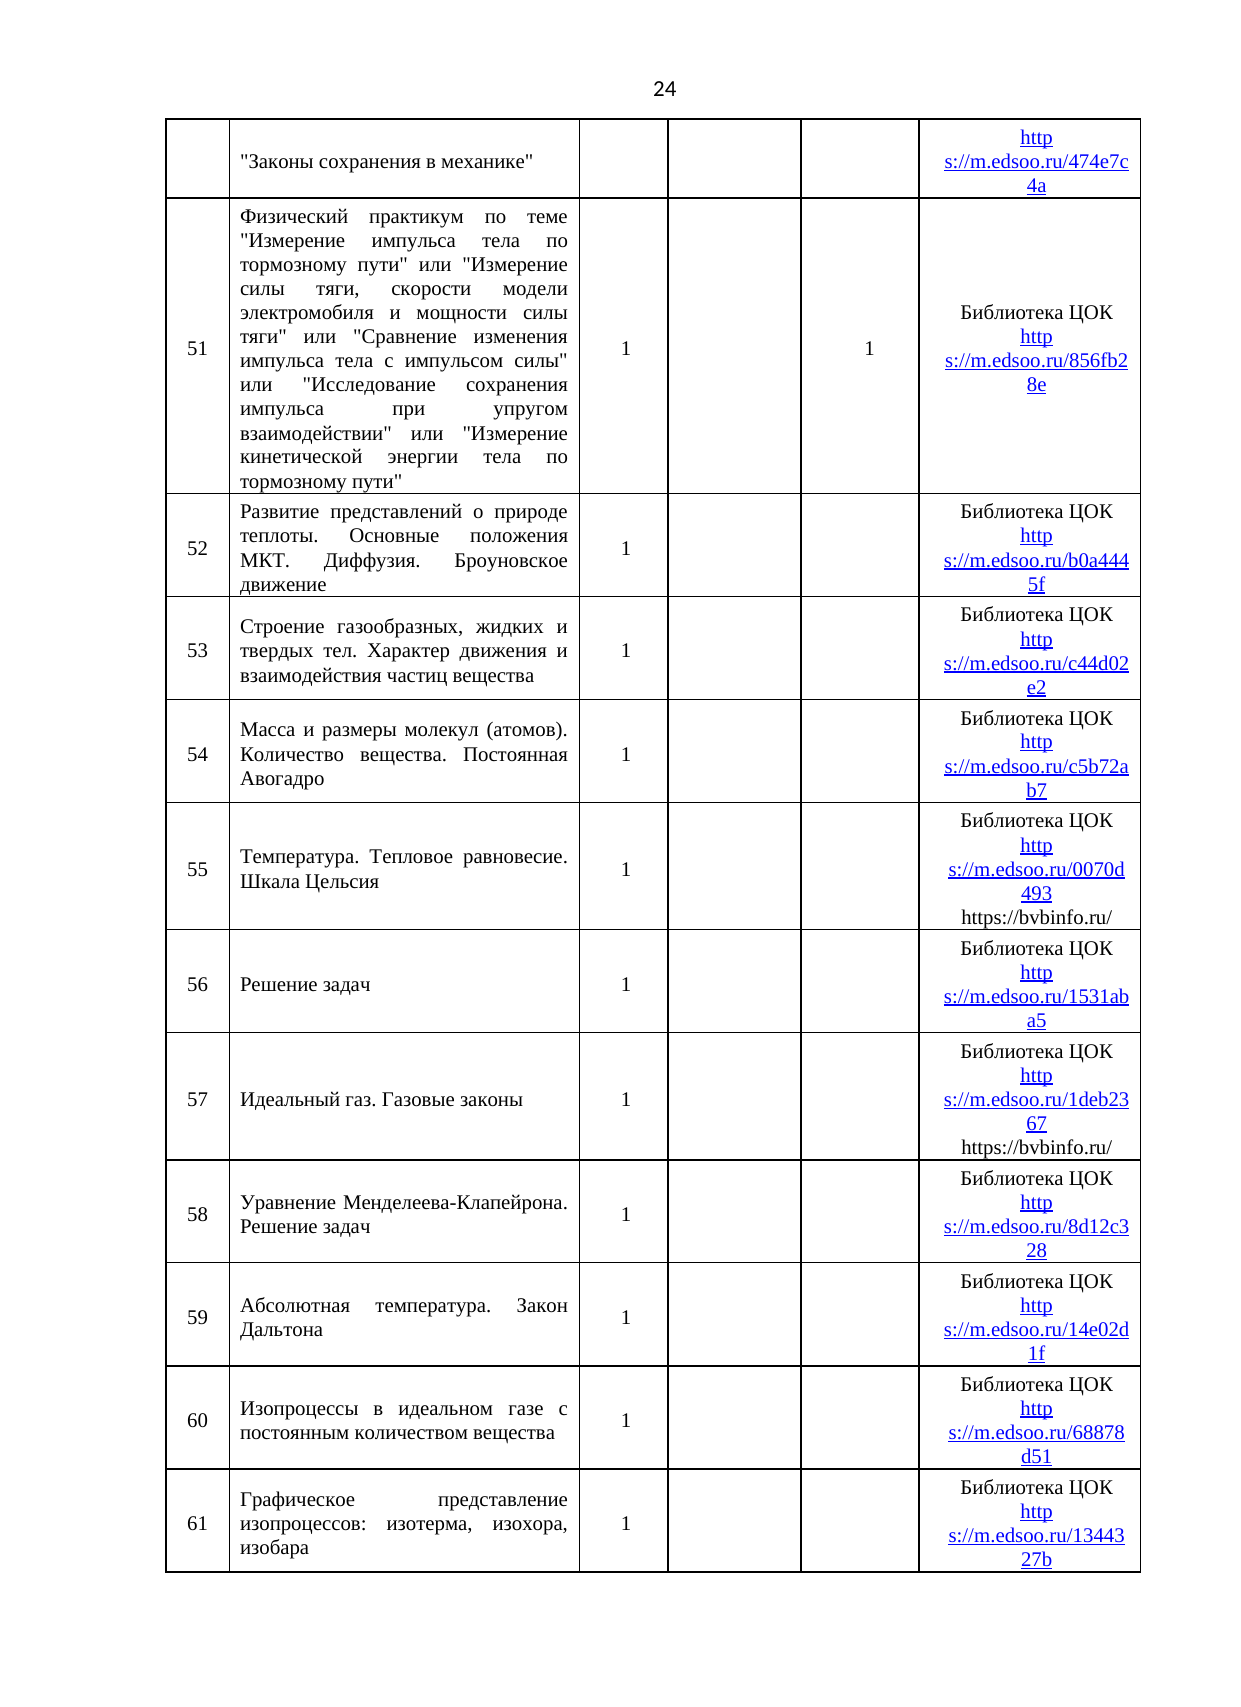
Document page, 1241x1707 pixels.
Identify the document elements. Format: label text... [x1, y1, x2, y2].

table_cell 50 [167, 120, 229, 197]
table_cell 1 [669, 120, 800, 197]
table_cell Развитие представлений о природе теплоты. Основные положения МКТ. Диффузия. Броуновское движение [230, 494, 579, 596]
table_cell [669, 1367, 800, 1468]
table_cell 1 [580, 930, 667, 1032]
table_cell 1 [580, 1033, 667, 1159]
table_cell Решение задач [230, 930, 579, 1032]
table_cell [669, 597, 800, 699]
table_cell 59 [167, 1263, 229, 1365]
table_cell 1 [580, 199, 667, 493]
table_cell [669, 700, 800, 802]
table_cell [802, 803, 918, 929]
table_cell 1 [580, 1470, 667, 1571]
table_cell 1 [580, 700, 667, 802]
table_cell [802, 494, 918, 596]
table_cell [669, 199, 800, 493]
table_cell 60 [167, 1367, 229, 1468]
table_cell 52 [167, 494, 229, 596]
table_cell Библиотека ЦОК https://m.edsoo.ru/68878d51 [920, 1367, 1140, 1468]
table_cell 1 [802, 199, 918, 493]
table_cell [802, 1033, 918, 1159]
table_cell 56 [167, 930, 229, 1032]
table_cell Температура. Тепловое равновесие. Шкала Цельсия [230, 803, 579, 929]
table_cell 57 [167, 1033, 229, 1159]
table_cell [802, 1161, 918, 1262]
table_cell 54 [167, 700, 229, 802]
table_cell Библиотека ЦОК https://m.edsoo.ru/1344327b [920, 1470, 1140, 1571]
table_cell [230, 120, 579, 197]
table_cell [802, 1263, 918, 1365]
table_cell Библиотека ЦОК https://m.edsoo.ru/c44d02e2 [920, 597, 1140, 699]
table_cell Масса и размеры молекул (атомов). Количество вещества. Постоянная Авогадро [230, 700, 579, 802]
table_cell Абсолютная температура. Закон Дальтона [230, 1263, 579, 1365]
table_cell Строение газообразных, жидких и твердых тел. Характер движения и взаимодействия частиц вещества [230, 597, 579, 699]
table_cell [669, 1470, 800, 1571]
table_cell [920, 120, 1140, 197]
table_cell Библиотека ЦОК https://m.edsoo.ru/b0a4445f [920, 494, 1140, 596]
table_cell [802, 597, 918, 699]
table_cell Идеальный газ. Газовые законы [230, 1033, 579, 1159]
table_cell Библиотека ЦОК https://m.edsoo.ru/c5b72ab7 [920, 700, 1140, 802]
table_cell [669, 1033, 800, 1159]
table_cell 1 [580, 494, 667, 596]
table_cell 1 [580, 120, 667, 197]
table_cell Изопроцессы в идеальном газе с постоянным количеством вещества [230, 1367, 579, 1468]
table_cell 1 [580, 597, 667, 699]
table_cell 1 [580, 1367, 667, 1468]
table_cell Библиотека ЦОК https://m.edsoo.ru/8d12c328 [920, 1161, 1140, 1262]
table_cell [802, 1367, 918, 1468]
table_cell Библиотека ЦОК https://m.edsoo.ru/856fb28e [920, 199, 1140, 493]
table_cell [669, 803, 800, 929]
table_cell [802, 700, 918, 802]
table_cell [669, 930, 800, 1032]
table_cell Библиотека ЦОК https://m.edsoo.ru/14e02d1f [920, 1263, 1140, 1365]
table_cell 61 [167, 1470, 229, 1571]
table_cell Графическое представление изопроцессов: изотерма, изохора, изобара [230, 1470, 579, 1571]
table_cell [802, 930, 918, 1032]
table_cell [802, 120, 918, 197]
table_cell 1 [580, 1263, 667, 1365]
table_cell [669, 494, 800, 596]
table_cell 1 [580, 1161, 667, 1262]
table_cell Библиотека ЦОК https://m.edsoo.ru/1531aba5 [920, 930, 1140, 1032]
table_cell 51 [167, 199, 229, 493]
table_cell 58 [167, 1161, 229, 1262]
table_cell 1 [580, 803, 667, 929]
table_cell Физический практикум по теме "Измерение импульса тела по тормозному пути" или "Измерение силы тяги, скорости модели электромобиля и мощности силы тяги" или "Сравнение изменения импульса тела с импульсом силы" или "Исследование сохранения импульса при упругом взаимодействии" или "Измерение кинетической энергии тела по тормозному пути" [230, 199, 579, 493]
table_cell [669, 1263, 800, 1365]
table_cell [669, 1161, 800, 1262]
table_cell 55 [167, 803, 229, 929]
table_cell Библиотека ЦОК https://m.edsoo.ru/0070d493 https://bvbinfo.ru/ [920, 803, 1140, 929]
table_cell Уравнение Менделеева-Клапейрона. Решение задач [230, 1161, 579, 1262]
table_cell 53 [167, 597, 229, 699]
table_cell Библиотека ЦОК https://m.edsoo.ru/1deb2367 https://bvbinfo.ru/ [920, 1033, 1140, 1159]
table_cell [802, 1470, 918, 1571]
